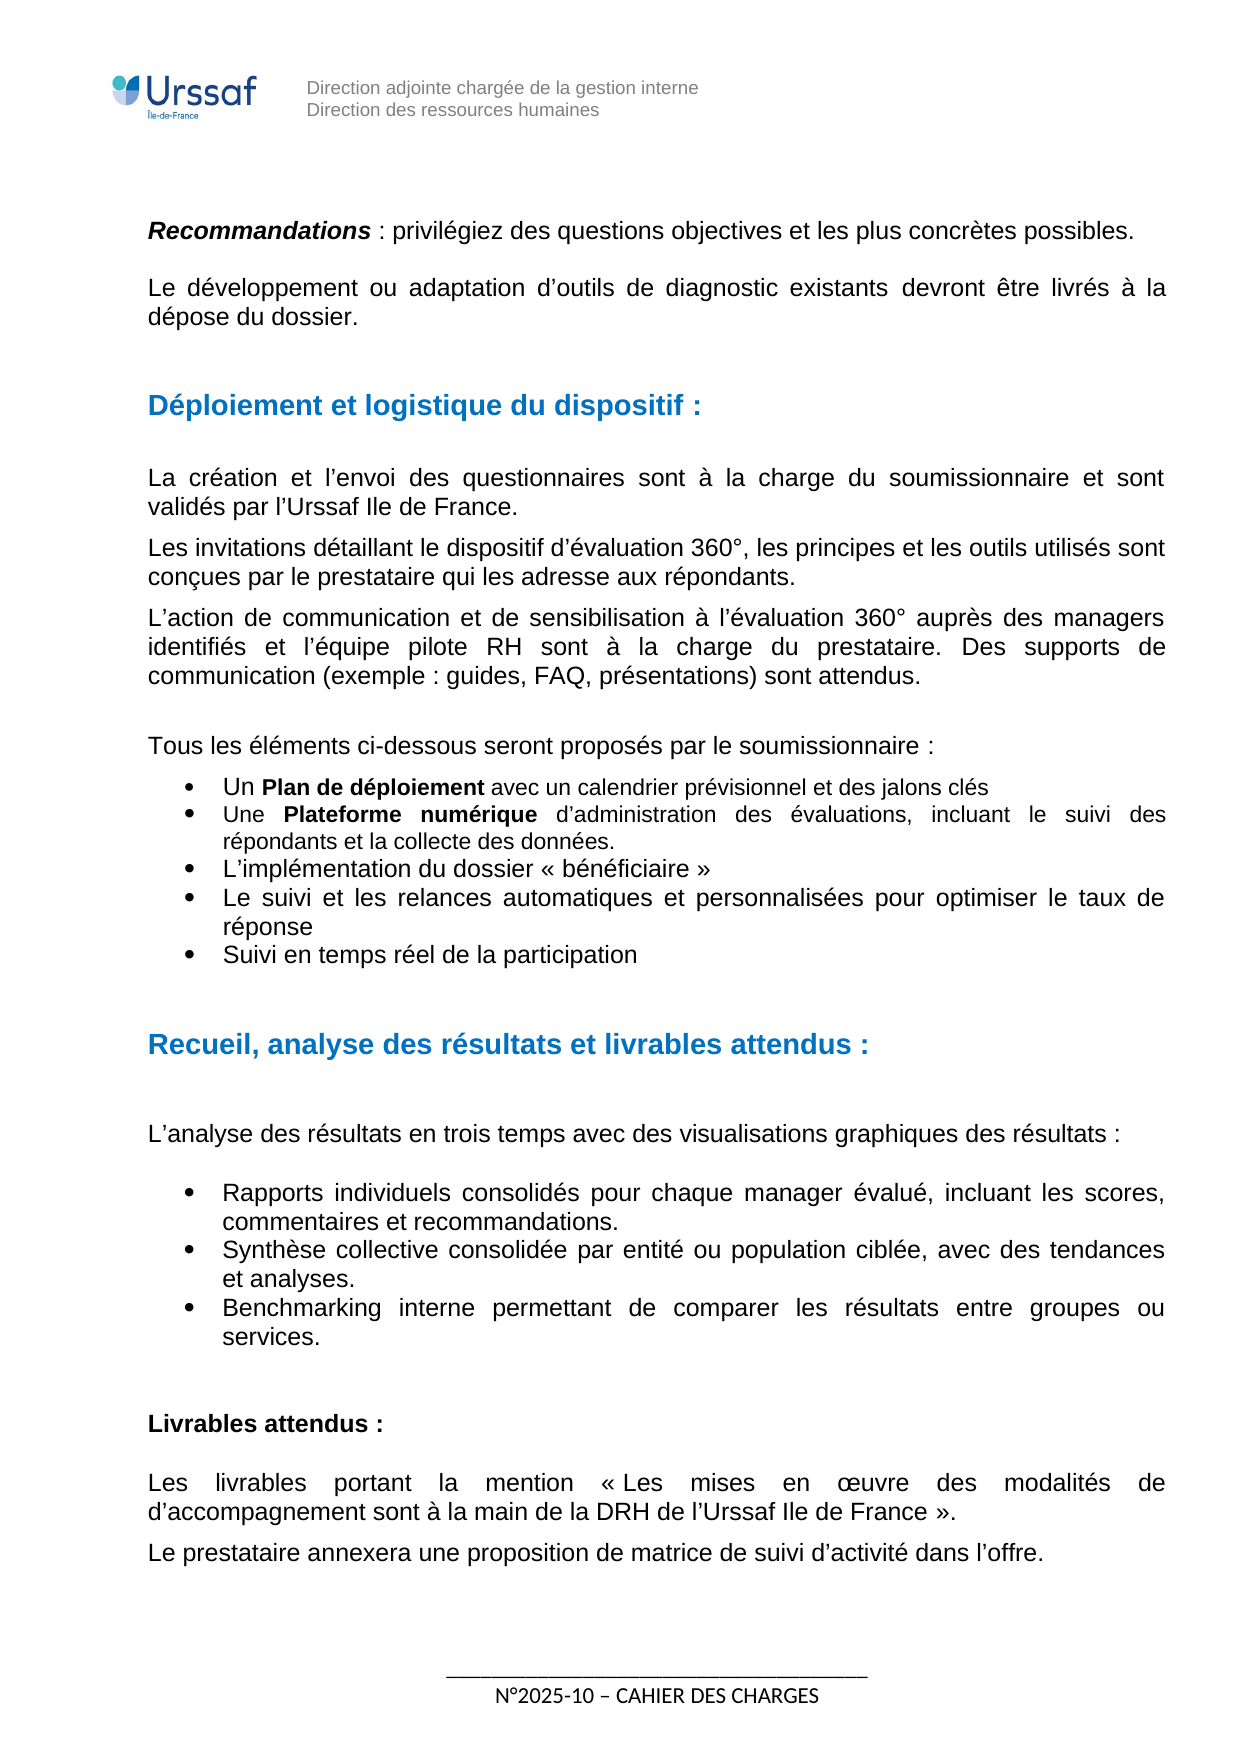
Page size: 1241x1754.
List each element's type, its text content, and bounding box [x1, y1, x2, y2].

list Une Plateforme numérique d’administration des évaluations, incluant le suivi des répondants et la collecte des données. [185, 801, 1167, 854]
text Livrables attendus : [148, 1409, 1167, 1438]
text Déploiement et logistique du dispositif : [148, 388, 1167, 422]
text La création et l’envoi des questionnaires sont à la charge du soumissionnaire et sont validés par l’Urssaf Ile de France. [148, 463, 1167, 521]
picture [106, 12, 265, 172]
list Un Plan de déploiement avec un calendrier prévisionnel et des jalons clés [185, 772, 1167, 801]
text Les livrables portant la mention « Les mises en œuvre des modalités de d’accompagnement sont à la main de la DRH de l’Urssaf Ile de France ». [148, 1468, 1167, 1526]
text Tous les éléments ci-dessous seront proposés par le soumissionnaire : [148, 731, 1167, 759]
text Le développement ou adaptation d’outils de diagnostic existants devront être livrés à la dépose du dossier. [148, 273, 1167, 331]
text L’action de communication et de sensibilisation à l’évaluation 360° auprès des managers identifiés et l’équipe pilote RH sont à la charge du prestataire. Des supports de communication (exemple : guides, FAQ, présentations) sont attendus. [148, 603, 1167, 689]
list Benchmarking interne permettant de comparer les résultats entre groupes ou services. [185, 1293, 1167, 1351]
list Suivi en temps réel de la participation [185, 940, 1167, 969]
text Recueil, analyse des résultats et livrables attendus : [148, 1027, 1167, 1060]
text Recommandations : privilégiez des questions objectives et les plus concrètes possibles. [148, 216, 1167, 245]
list Synthèse collective consolidée par entité ou population ciblée, avec des tendances et analyses. [185, 1235, 1167, 1293]
list Rapports individuels consolidés pour chaque manager évalué, incluant les scores, commentaires et recommandations. [185, 1178, 1167, 1235]
list Le suivi et les relances automatiques et personnalisées pour optimiser le taux de réponse [185, 883, 1167, 940]
list L’implémentation du dossier « bénéficiaire » [185, 854, 1167, 883]
text Les invitations détaillant le dispositif d’évaluation 360°, les principes et les outils utilisés sont conçues par le prestataire qui les adresse aux répondants. [148, 533, 1167, 591]
text L’analyse des résultats en trois temps avec des visualisations graphiques des résultats : [148, 1119, 1167, 1148]
text Le prestataire annexera une proposition de matrice de suivi d’activité dans l’offre. [148, 1538, 1167, 1567]
